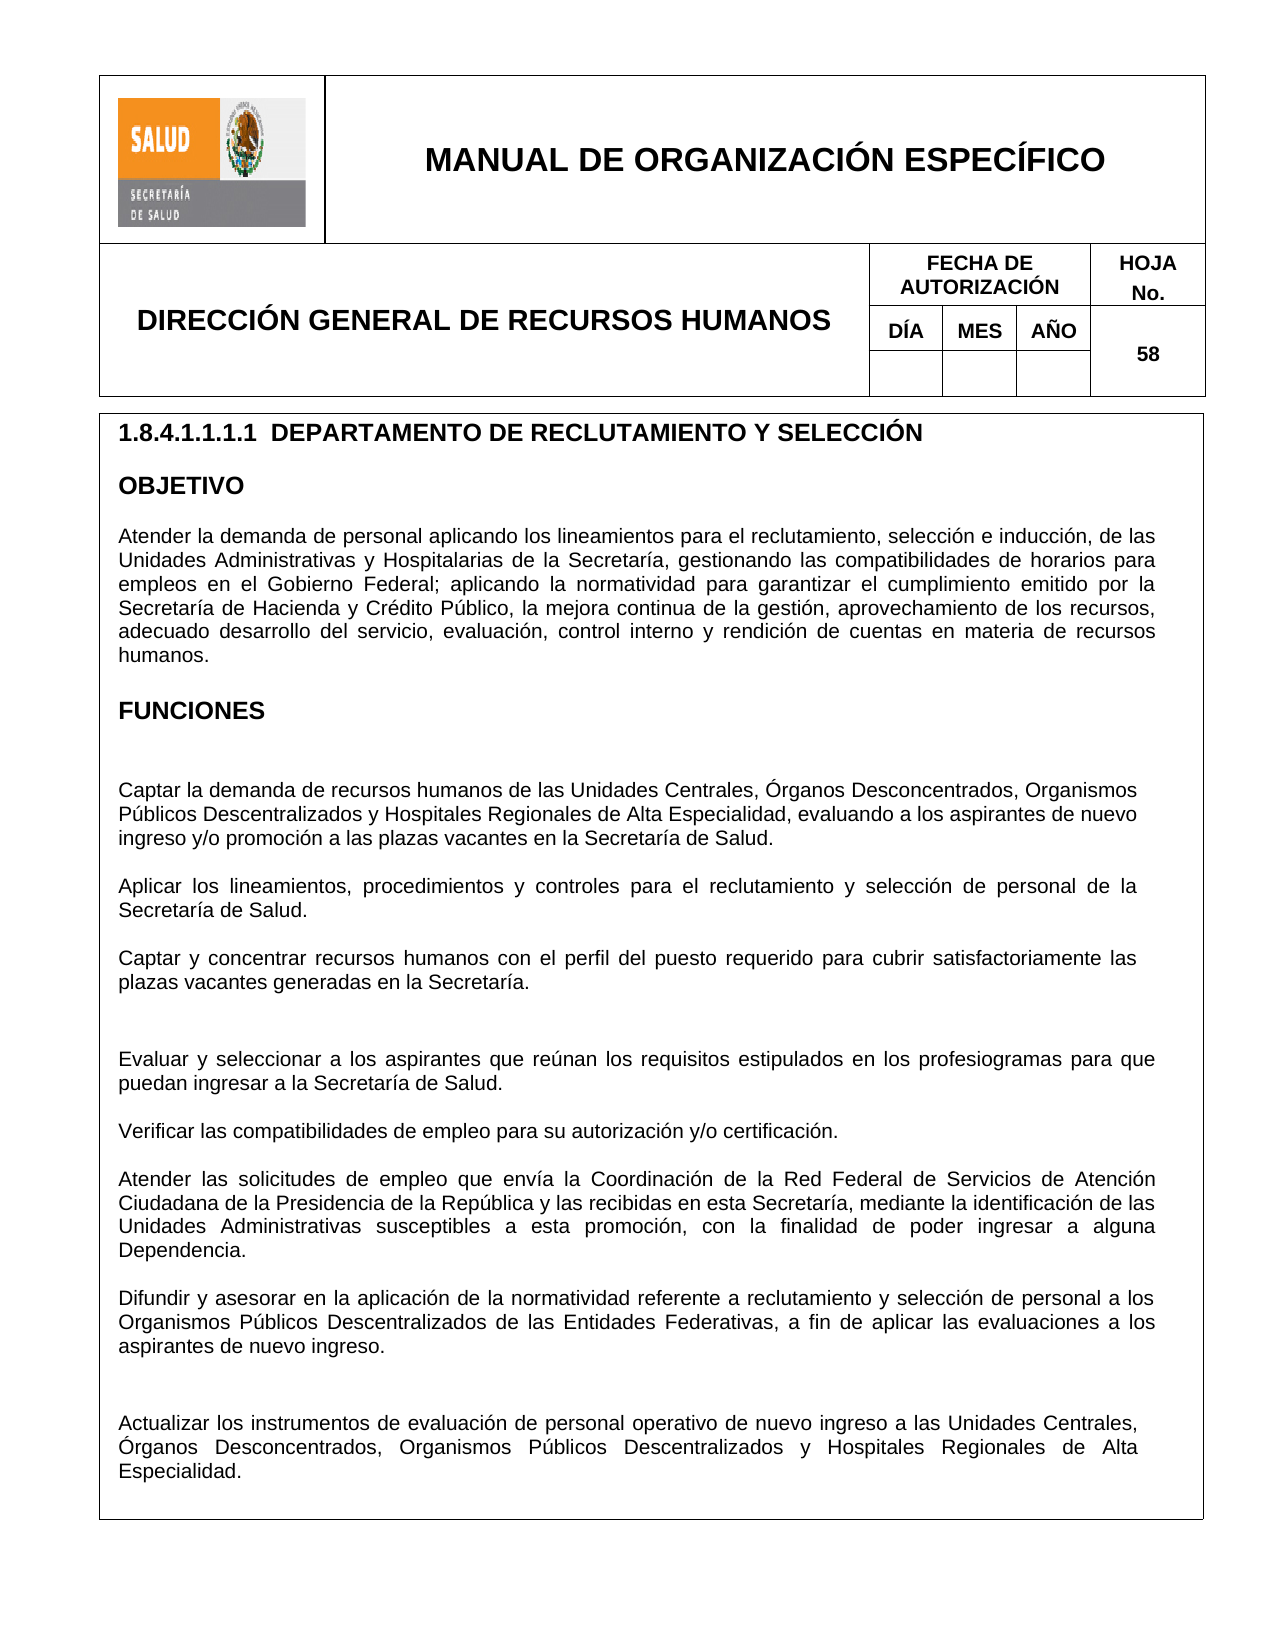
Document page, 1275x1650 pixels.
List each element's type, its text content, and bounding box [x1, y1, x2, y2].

text FUNCIONES [118, 696, 1157, 725]
text Atender la demanda de personal aplicando los lineamientos para el reclutamiento, selección e inducción, de las Unidades Administrativas y Hospitalarias de la Secretaría, gestionando las compatibilidades de horarios para empleos en el Gobierno Federal; aplicando la normatividad para garantizar el cumplimiento emitido por la Secretaría de Hacienda y Crédito Público, la mejora continua de la gestión, aprovechamiento de los recursos, adecuado desarrollo del servicio, evaluación, control interno y rendición de cuentas en materia de recursos humanos. [118, 523, 1157, 667]
text OBJETIVO [118, 471, 1157, 499]
text Captar la demanda de recursos humanos de las Unidades Centrales, Órganos Desconcentrados, Organismos Públicos Descentralizados y Hospitales Regionales de Alta Especialidad, evaluando a los aspirantes de nuevo ingreso y/o promoción a las plazas vacantes en la Secretaría de Salud. [118, 778, 1139, 850]
text 1.8.4.1.1.1.1 DEPARTAMENTO DE RECLUTAMIENTO Y SELECCIÓN [118, 418, 1157, 447]
text Atender las solicitudes de empleo que envía la Coordinación de la Red Federal de Servicios de Atención Ciudadana de la Presidencia de la República y las recibidas en esta Secretaría, mediante la identificación de las Unidades Administrativas susceptibles a esta promoción, con la finalidad de poder ingresar a alguna Dependencia. [118, 1166, 1157, 1262]
text Actualizar los instrumentos de evaluación de personal operativo de nuevo ingreso a las Unidades Centrales, Órganos Desconcentrados, Organismos Públicos Descentralizados y Hospitales Regionales de Alta Especialidad. [118, 1411, 1139, 1483]
text Aplicar los lineamientos, procedimientos y controles para el reclutamiento y selección de personal de la Secretaría de Salud. [118, 874, 1139, 922]
text Evaluar y seleccionar a los aspirantes que reúnan los requisitos estipulados en los profesiogramas para que puedan ingresar a la Secretaría de Salud. [118, 1047, 1157, 1094]
text Difundir y asesorar en la aplicación de la normatividad referente a reclutamiento y selección de personal a los Organismos Públicos Descentralizados de las Entidades Federativas, a fin de aplicar las evaluaciones a los aspirantes de nuevo ingreso. [118, 1286, 1157, 1358]
text Captar y concentrar recursos humanos con el perfil del puesto requerido para cubrir satisfactoriamente las plazas vacantes generadas en la Secretaría. [118, 946, 1139, 993]
text Verificar las compatibilidades de empleo para su autorización y/o certificación. [118, 1118, 1157, 1142]
picture [118, 98, 306, 227]
